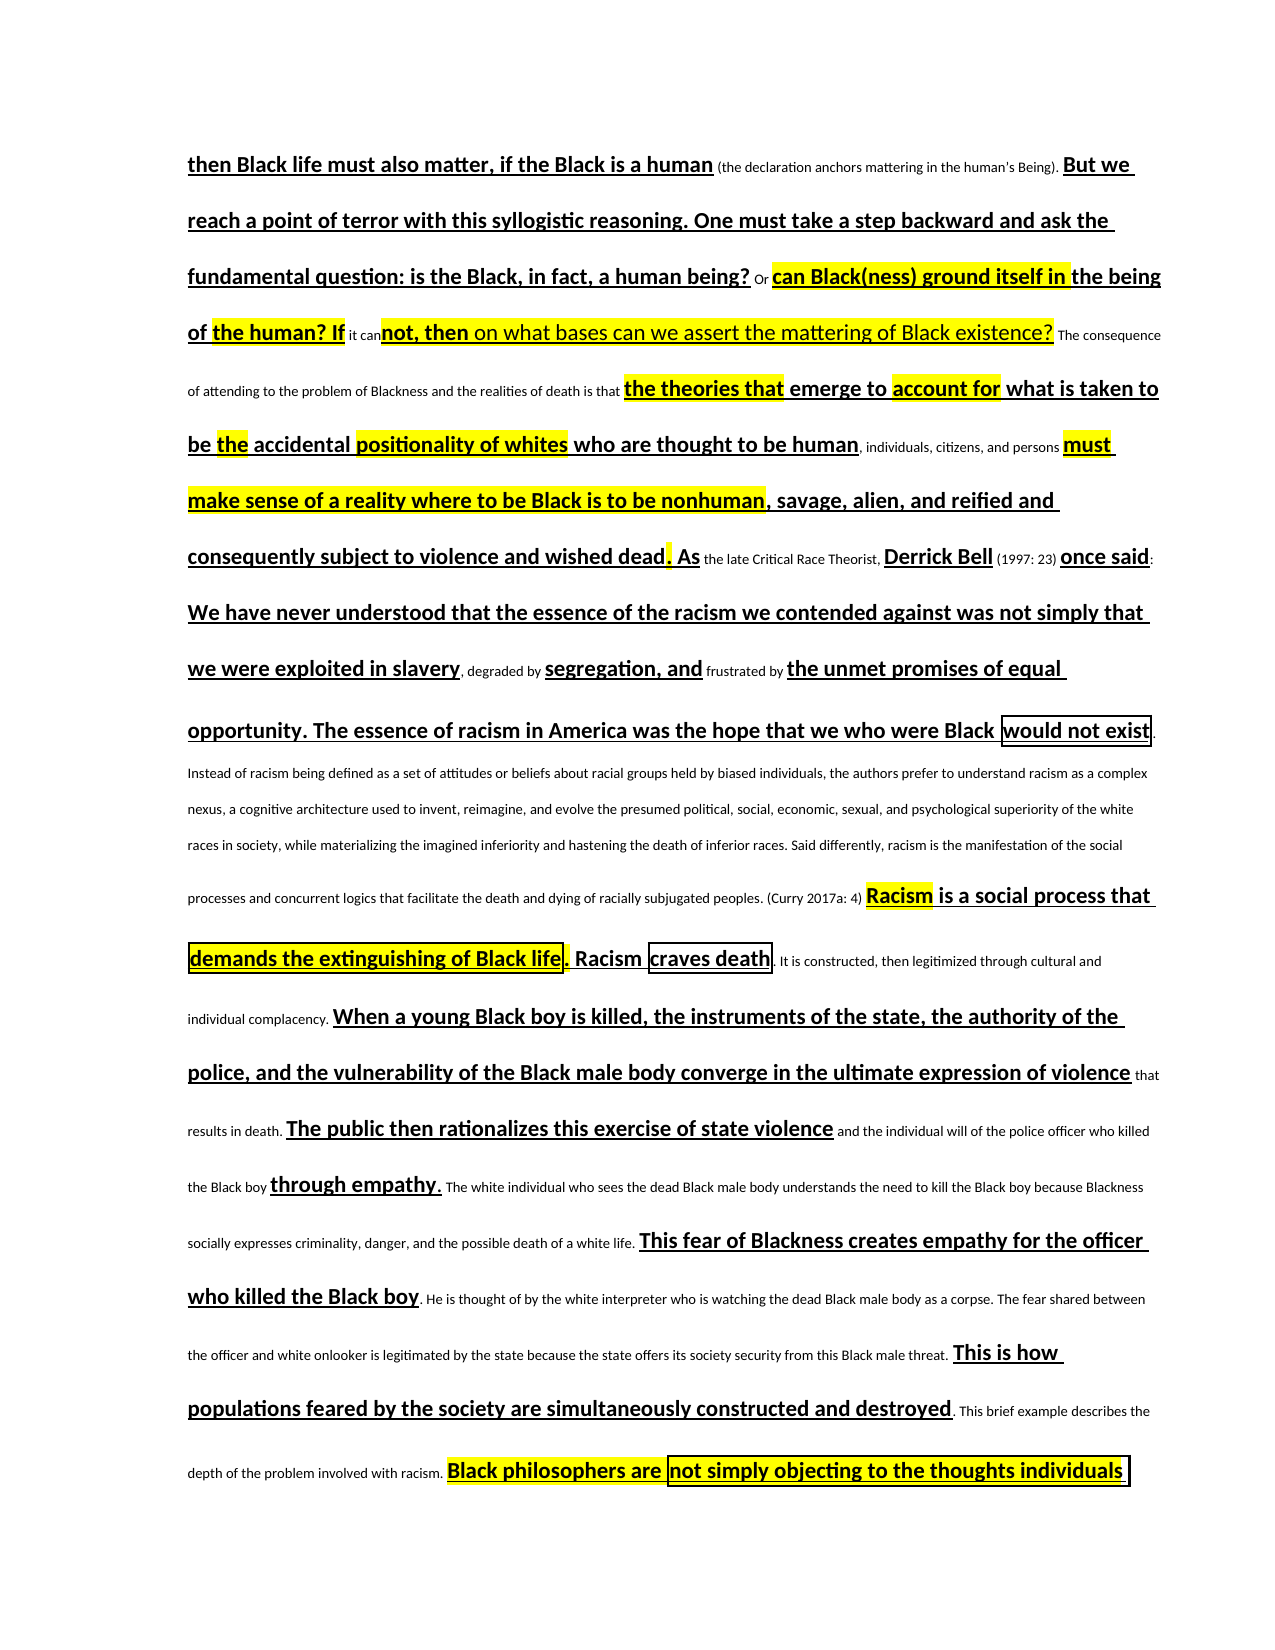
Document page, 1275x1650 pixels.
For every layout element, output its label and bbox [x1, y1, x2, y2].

text [187, 150, 1162, 1487]
